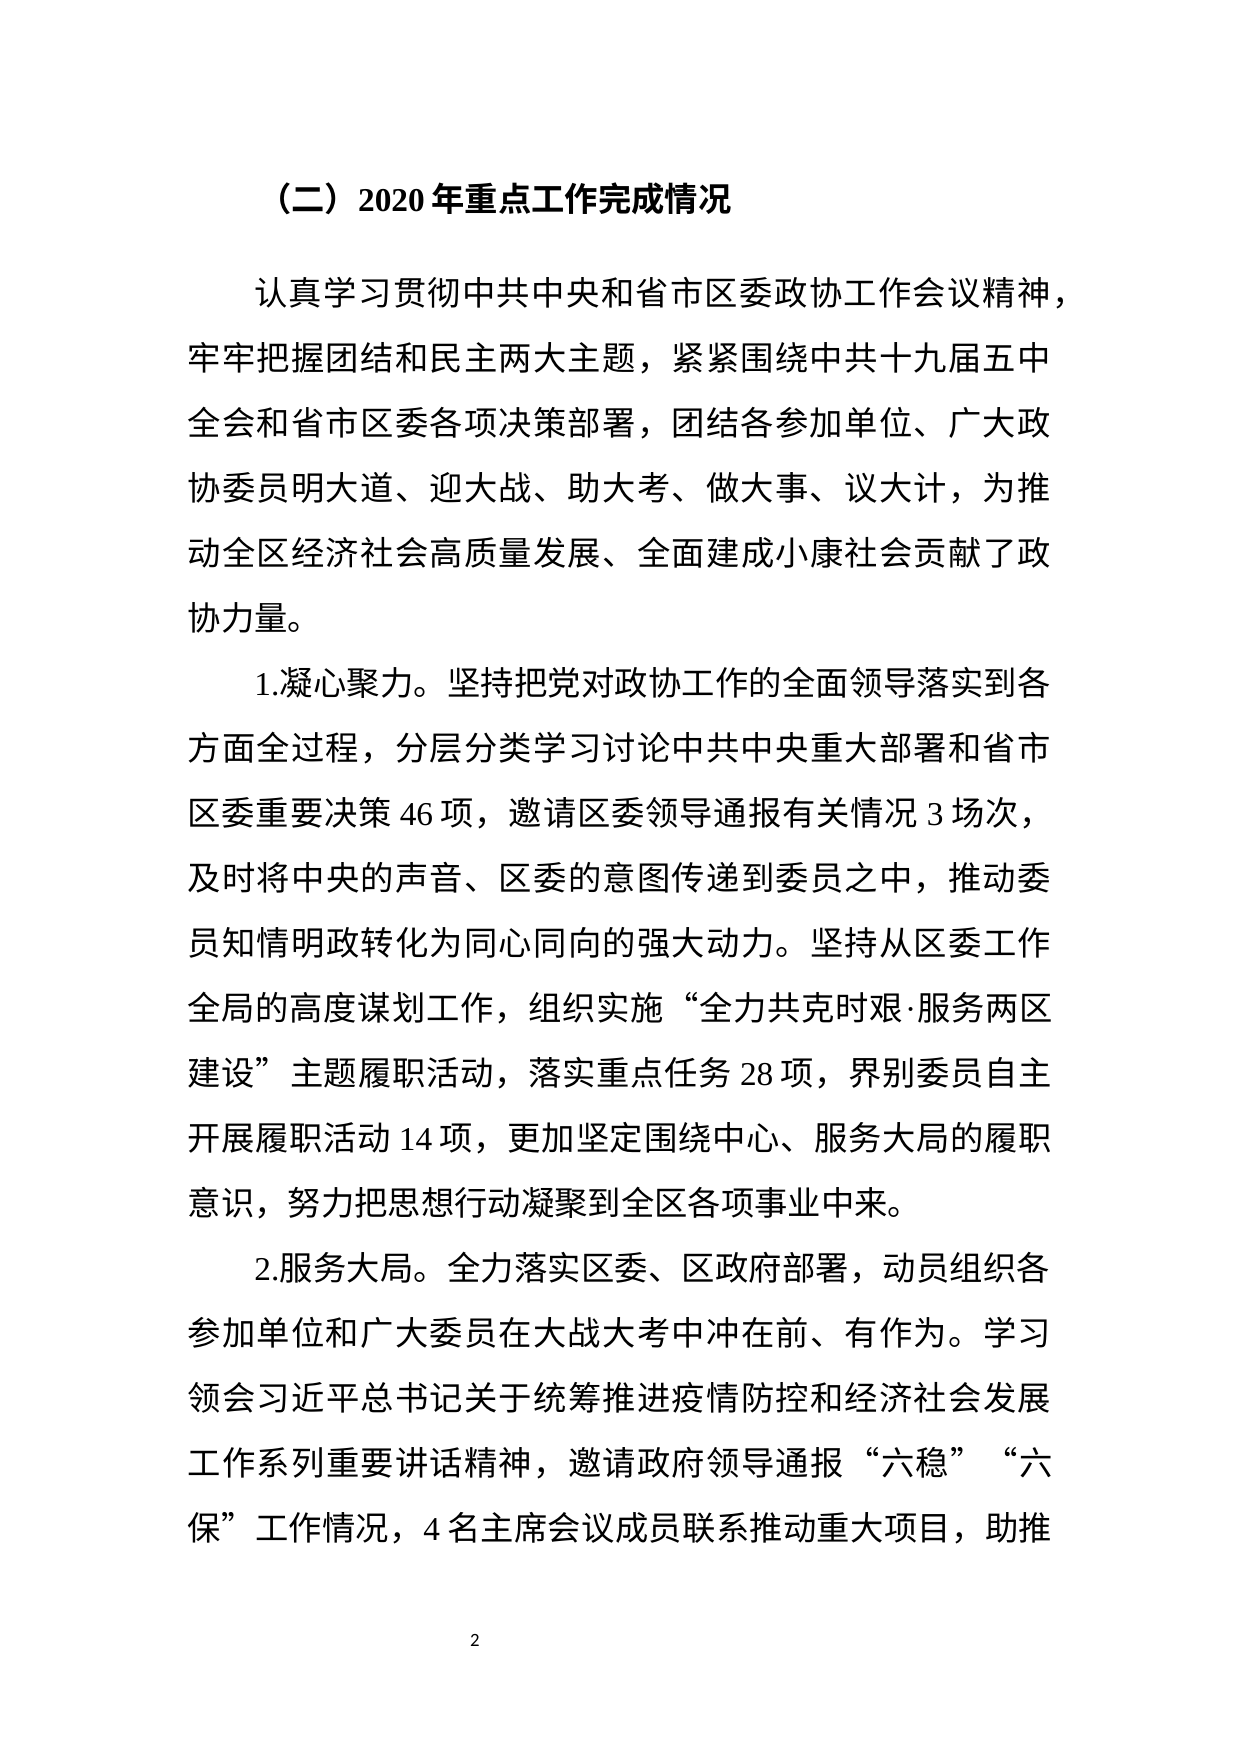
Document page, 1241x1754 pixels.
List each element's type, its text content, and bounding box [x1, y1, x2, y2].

text （二）2020年重点工作完成情况 [187, 162, 1053, 224]
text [187, 1233, 1053, 1558]
text 1.凝心聚力。坚持把党对政协工作的全面领导落实到各方面全过程，分层分类学习讨论中共中央重大部署和省市区委重要决策46项，邀请区委领导通报有关情况3场次，及时将中央的声音、区委的意图传递到委员之中，推动委员知情明政转化为同心同向的强大动力。坚持从区委工作全局的高度谋划工作，组织实施“全力共克时艰‍·服务两区建设”主题履职活动，落实重点任务28项，界别委员自主开展履职活动14项，更加坚定围绕中心、服务大局的履职意识，努力把思想行动凝聚到全区各项事业中来。 [187, 648, 1053, 1233]
text 认真学习贯彻中共中央和省市区委政协工作会议精神，牢牢把握团结和民主两大主题，紧紧围绕中共十九届五中全会和省市区委各项决策部署，团结各参加单位、广大政协委员明大道、迎大战、助大考、做大事、议大计，为推动全区经济社会高质量发展、全面建成小康社会贡献了政协力量。 [187, 258, 1053, 648]
